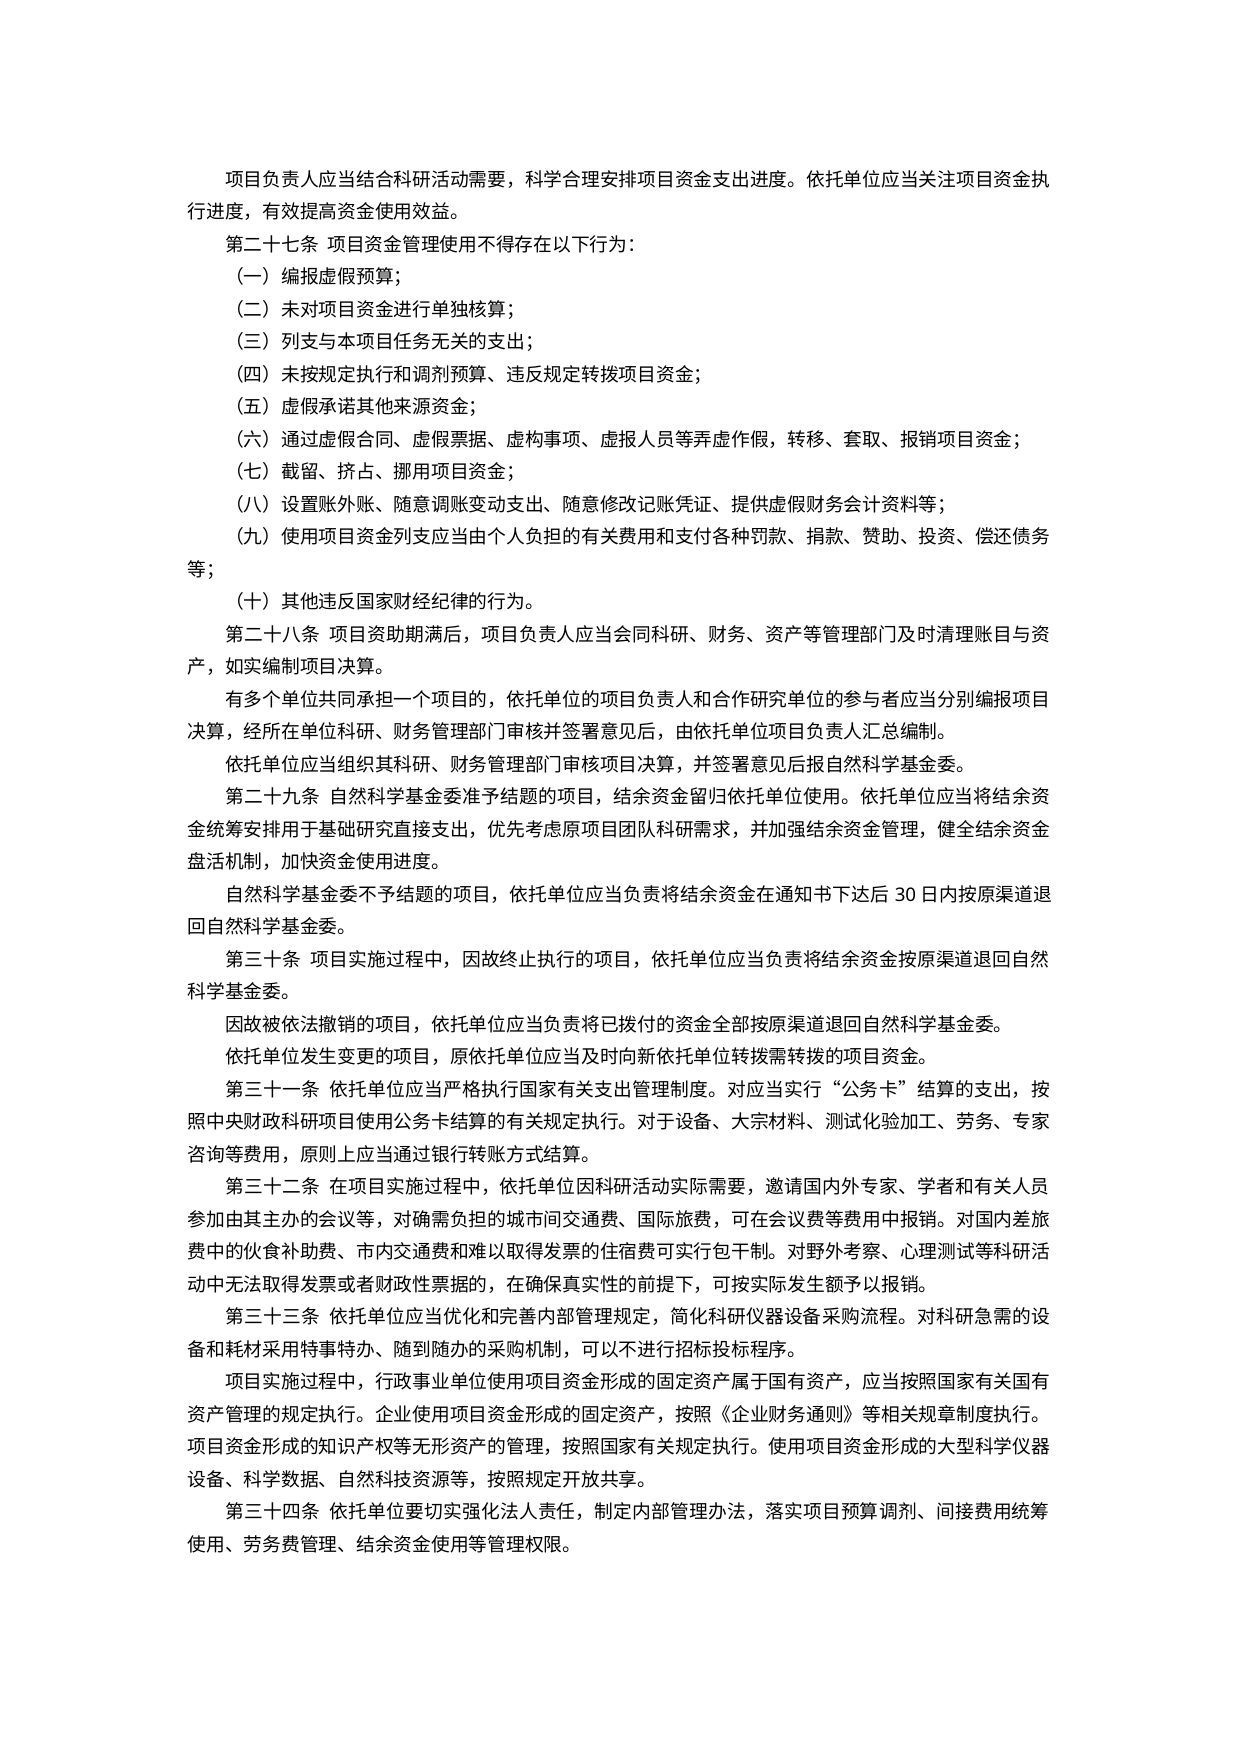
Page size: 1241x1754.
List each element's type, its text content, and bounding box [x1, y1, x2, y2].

text 第三十一条 依托单位应当严格执行国家有关支出管理制度。对应当实行“公务卡”结算的支出，按照中央财政科研项目使用公务卡结算的有关规定执行。对于设备、大宗材料、测试化验加工、劳务、专家咨询等费用，原则上应当通过银行转账方式结算。 [187, 1072, 1053, 1169]
text （六）通过虚假合同、虚假票据、虚构事项、虚报人员等弄虚作假，转移、套取、报销项目资金； [187, 422, 1053, 454]
text 依托单位应当组织其科研、财务管理部门审核项目决算，并签署意见后报自然科学基金委。 [187, 747, 1053, 779]
text 第三十条 项目实施过程中，因故终止执行的项目，依托单位应当负责将结余资金按原渠道退回自然科学基金委。 [187, 942, 1053, 1007]
text 项目实施过程中，行政事业单位使用项目资金形成的固定资产属于国有资产，应当按照国家有关国有资产管理的规定执行。企业使用项目资金形成的固定资产，按照《企业财务通则》等相关规章制度执行。项目资金形成的知识产权等无形资产的管理，按照国家有关规定执行。使用项目资金形成的大型科学仪器设备、科学数据、自然科技资源等，按照规定开放共享。 [187, 1364, 1053, 1494]
text 自然科学基金委不予结题的项目，依托单位应当负责将结余资金在通知书下达后30日内按原渠道退回自然科学基金委。 [187, 877, 1053, 942]
text 因故被依法撤销的项目，依托单位应当负责将已拨付的资金全部按原渠道退回自然科学基金委。 [187, 1007, 1053, 1039]
text 第二十八条 项目资助期满后，项目负责人应当会同科研、财务、资产等管理部门及时清理账目与资产，如实编制项目决算。 [187, 617, 1053, 682]
text （九）使用项目资金列支应当由个人负担的有关费用和支付各种罚款、捐款、赞助、投资、偿还债务等； [187, 519, 1053, 584]
text （七）截留、挤占、挪用项目资金； [187, 454, 1053, 487]
text 第二十七条 项目资金管理使用不得存在以下行为： [187, 227, 1053, 259]
text （十）其他违反国家财经纪律的行为。 [187, 584, 1053, 617]
text 第二十九条 自然科学基金委准予结题的项目，结余资金留归依托单位使用。依托单位应当将结余资金统筹安排用于基础研究直接支出，优先考虑原项目团队科研需求，并加强结余资金管理，健全结余资金盘活机制，加快资金使用进度。 [187, 779, 1053, 877]
text 依托单位发生变更的项目，原依托单位应当及时向新依托单位转拨需转拨的项目资金。 [187, 1039, 1053, 1072]
text （四）未按规定执行和调剂预算、违反规定转拨项目资金； [187, 357, 1053, 389]
text 项目负责人应当结合科研活动需要，科学合理安排项目资金支出进度。依托单位应当关注项目资金执行进度，有效提高资金使用效益。 [187, 162, 1053, 227]
text 有多个单位共同承担一个项目的，依托单位的项目负责人和合作研究单位的参与者应当分别编报项目决算，经所在单位科研、财务管理部门审核并签署意见后，由依托单位项目负责人汇总编制。 [187, 682, 1053, 747]
text （三）列支与本项目任务无关的支出； [187, 324, 1053, 357]
text （五）虚假承诺其他来源资金； [187, 389, 1053, 422]
text （一）编报虚假预算； [187, 259, 1053, 292]
text 第三十二条 在项目实施过程中，依托单位因科研活动实际需要，邀请国内外专家、学者和有关人员参加由其主办的会议等，对确需负担的城市间交通费、国际旅费，可在会议费等费用中报销。对国内差旅费中的伙食补助费、市内交通费和难以取得发票的住宿费可实行包干制。对野外考察、心理测试等科研活动中无法取得发票或者财政性票据的，在确保真实性的前提下，可按实际发生额予以报销。 [187, 1169, 1053, 1299]
text 第三十三条 依托单位应当优化和完善内部管理规定，简化科研仪器设备采购流程。对科研急需的设备和耗材采用特事特办、随到随办的采购机制，可以不进行招标投标程序。 [187, 1299, 1053, 1364]
text （八）设置账外账、随意调账变动支出、随意修改记账凭证、提供虚假财务会计资料等； [187, 487, 1053, 519]
text （二）未对项目资金进行单独核算； [187, 292, 1053, 324]
text 第三十四条 依托单位要切实强化法人责任，制定内部管理办法，落实项目预算调剂、间接费用统筹使用、劳务费管理、结余资金使用等管理权限。 [187, 1494, 1053, 1559]
